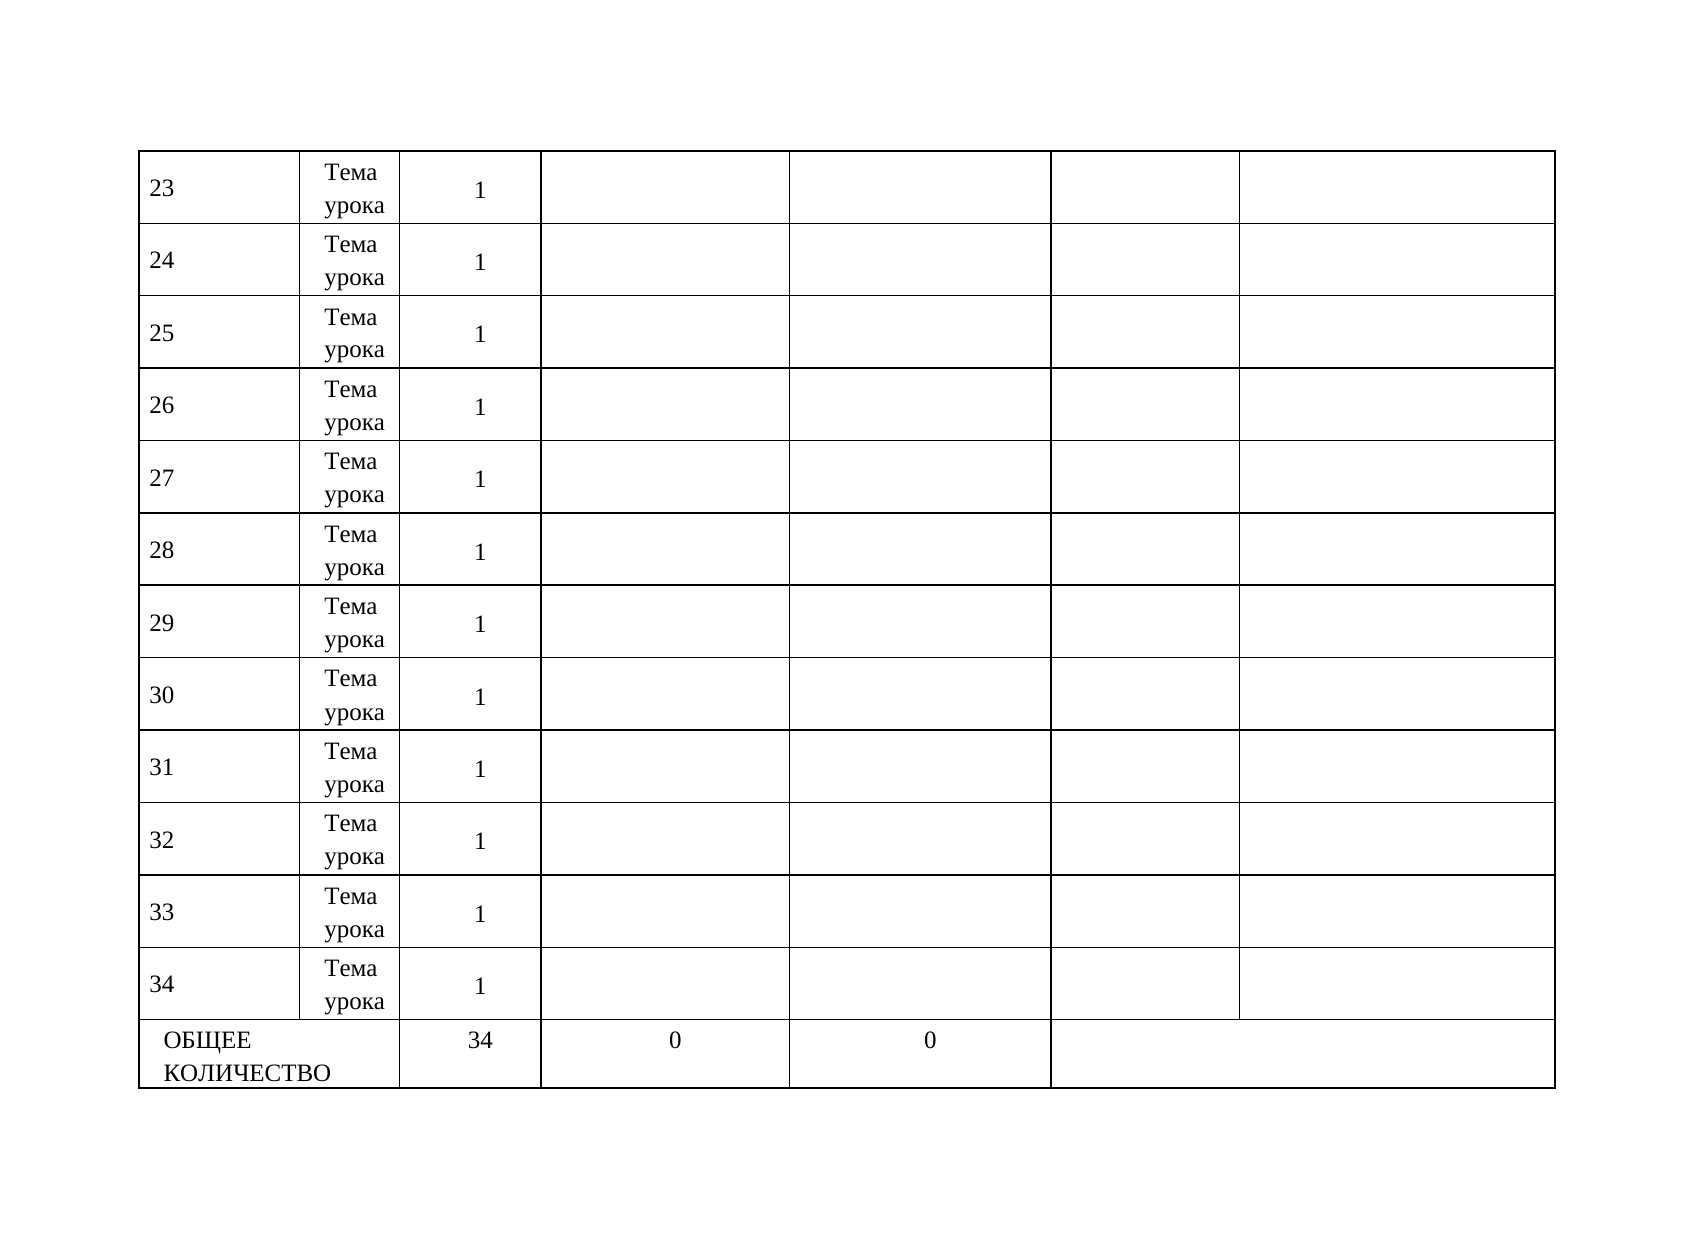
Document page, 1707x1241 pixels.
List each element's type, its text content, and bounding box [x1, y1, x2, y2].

table_cell [1240, 658, 1554, 729]
table_cell Тема урока [300, 948, 399, 1019]
table_cell [1240, 152, 1554, 222]
table_cell Тема урока [300, 224, 399, 295]
table_cell 24 [140, 224, 299, 295]
table_cell 0 [542, 1020, 789, 1087]
table_cell 33 [140, 876, 299, 946]
table_cell [1052, 948, 1239, 1019]
table_cell 1 [400, 224, 540, 295]
table_cell Тема урока [300, 369, 399, 439]
table_cell 1 [400, 876, 540, 946]
table_cell [542, 658, 789, 729]
table_cell [542, 441, 789, 512]
table_cell [1240, 876, 1554, 946]
table_cell Тема урока [300, 586, 399, 657]
table_cell 1 [400, 296, 540, 367]
table_cell [790, 152, 1050, 222]
table_cell 1 [400, 152, 540, 222]
table_cell [790, 803, 1050, 874]
table_cell 28 [140, 514, 299, 584]
table_cell [1240, 224, 1554, 295]
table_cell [140, 1020, 399, 1087]
table_cell [1240, 514, 1554, 584]
table_cell 1 [400, 441, 540, 512]
table_cell Тема урока [300, 876, 399, 946]
table_cell [1052, 731, 1239, 802]
table_cell [542, 152, 789, 222]
table_cell Тема урока [300, 152, 399, 222]
table_cell [790, 369, 1050, 439]
table_cell 29 [140, 586, 299, 657]
table_cell [1052, 803, 1239, 874]
table_cell 26 [140, 369, 299, 439]
table_cell [1052, 658, 1239, 729]
table_cell 32 [140, 803, 299, 874]
table_cell [542, 369, 789, 439]
table_cell [1052, 876, 1239, 946]
table_cell [1240, 803, 1554, 874]
table_cell 1 [400, 586, 540, 657]
table_cell [1240, 296, 1554, 367]
table_cell 30 [140, 658, 299, 729]
table_cell 1 [400, 948, 540, 1019]
table_cell [1052, 152, 1239, 222]
table_cell Тема урока [300, 658, 399, 729]
table_cell [542, 876, 789, 946]
table_cell 1 [400, 658, 540, 729]
table_cell [790, 441, 1050, 512]
table_cell [1052, 514, 1239, 584]
table_cell [790, 296, 1050, 367]
table_cell [1052, 369, 1239, 439]
table_cell [790, 948, 1050, 1019]
table_cell [1052, 296, 1239, 367]
table_cell Тема урока [300, 803, 399, 874]
table_cell Тема урока [300, 296, 399, 367]
table_cell Тема урока [300, 514, 399, 584]
table_cell 25 [140, 296, 299, 367]
table_cell [1240, 369, 1554, 439]
table_cell 23 [140, 152, 299, 222]
table_cell [1052, 441, 1239, 512]
table_cell [542, 224, 789, 295]
table_cell [542, 731, 789, 802]
table_cell Тема урока [300, 441, 399, 512]
table_cell [790, 876, 1050, 946]
table_cell [542, 948, 789, 1019]
table_cell 27 [140, 441, 299, 512]
table_cell [790, 731, 1050, 802]
table_cell Тема урока [300, 731, 399, 802]
table_cell [542, 803, 789, 874]
table_cell 31 [140, 731, 299, 802]
table_cell 1 [400, 514, 540, 584]
table_cell [542, 586, 789, 657]
table_cell [790, 514, 1050, 584]
table_cell [1052, 224, 1239, 295]
table_cell [790, 586, 1050, 657]
table_cell 34 [140, 948, 299, 1019]
table_cell [1240, 441, 1554, 512]
table_cell [790, 658, 1050, 729]
table_cell 1 [400, 369, 540, 439]
table_cell [1240, 948, 1554, 1019]
table_cell 1 [400, 731, 540, 802]
table_cell [1240, 731, 1554, 802]
table_cell [1052, 1020, 1554, 1087]
table_cell 0 [790, 1020, 1050, 1087]
table_cell 34 [400, 1020, 540, 1087]
table_cell [542, 296, 789, 367]
table_cell [790, 224, 1050, 295]
table_cell [1240, 586, 1554, 657]
table_cell 1 [400, 803, 540, 874]
table_cell [542, 514, 789, 584]
table_cell [1052, 586, 1239, 657]
